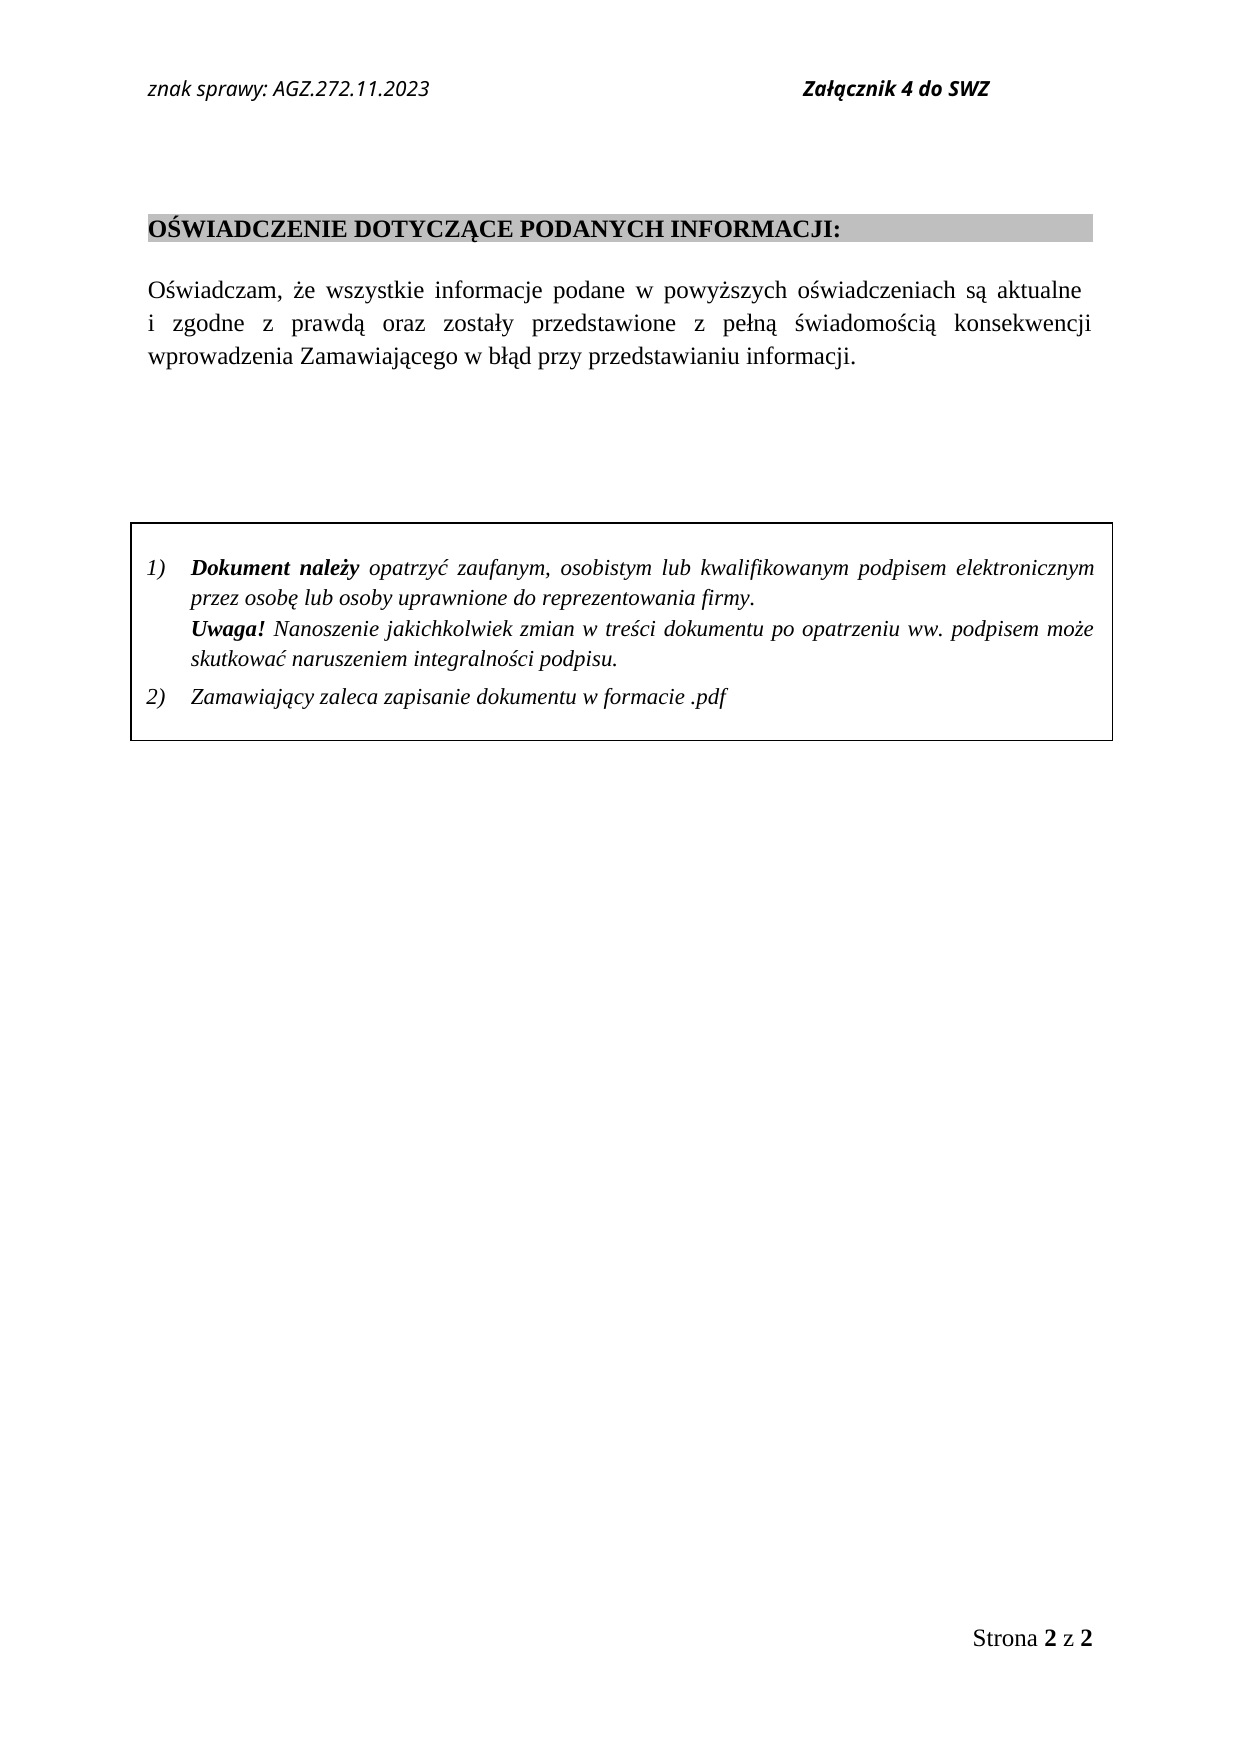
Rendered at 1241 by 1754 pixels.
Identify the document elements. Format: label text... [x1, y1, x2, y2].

text OŚWIADCZENIE DOTYCZĄCE PODANYCH INFORMACJI: [148, 214, 1093, 242]
text Oświadczam, że wszystkie informacje podane w powyższych oświadczeniach są aktualne i zgodne z prawdą oraz zostały przedstawione z pełną świadomością konsekwencji wprowadzenia Zamawiającego w błąd przy przedstawianiu informacji. [148, 275, 1093, 370]
